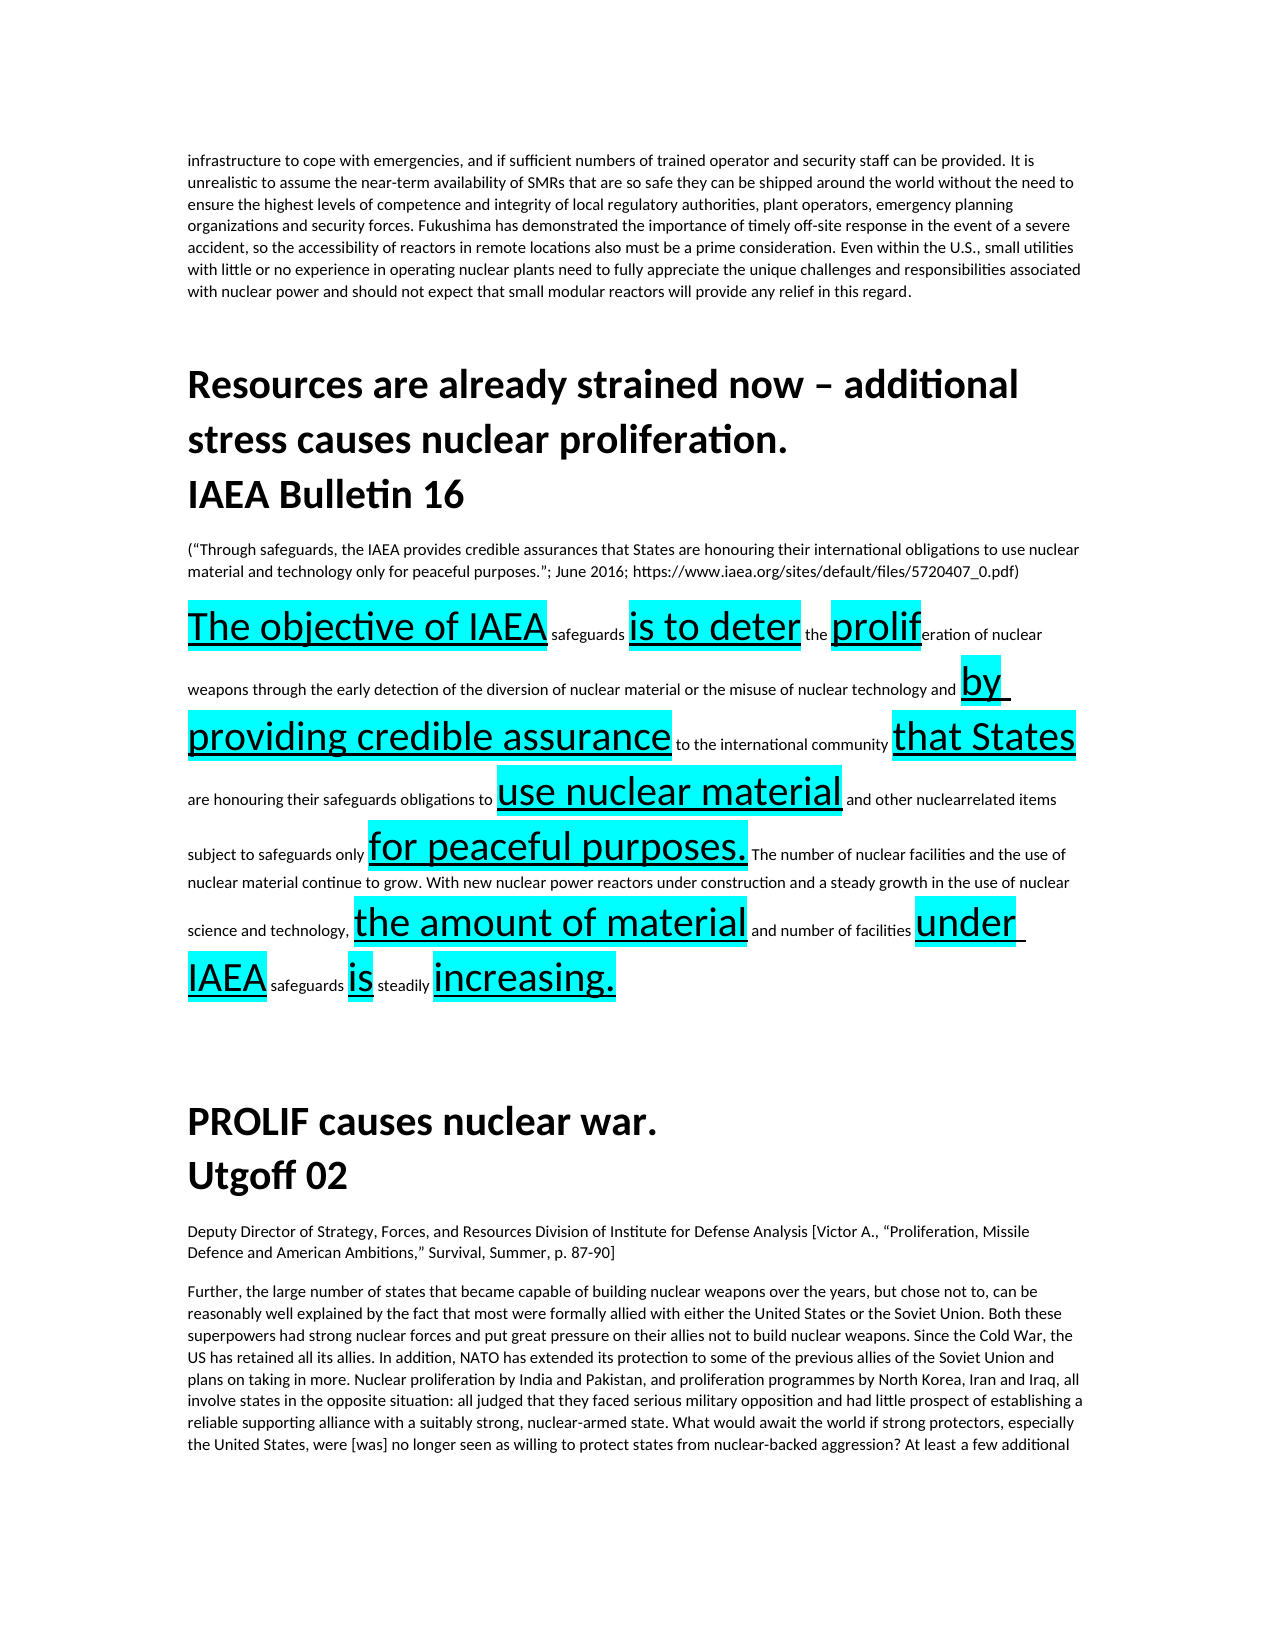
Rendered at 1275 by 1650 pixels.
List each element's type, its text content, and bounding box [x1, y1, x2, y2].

text IAEA Bulletin 16 [187, 468, 1087, 519]
text The objective of IAEA safeguards is to deter the proliferation of nuclear weapons through the early detection of the diversion of nuclear material or the misuse of nuclear technology and by providing credible assurance to the international community that States are honouring their safeguards obligations to use nuclear material and other nuclearrelated items subject to safeguards only for peaceful purposes. The number of nuclear facilities and the use of nuclear material continue to grow. With new nuclear power reactors under construction and a steady growth in the use of nuclear science and technology, the amount of material and number of facilities under IAEA safeguards is steadily increasing. [187, 600, 1087, 1002]
text Deputy Director of Strategy, Forces, and Resources Division of Institute for Defense Analysis [Victor A., “Proliferation, Missile Defence and American Ambitions,” Survival, Summer, p. 87-90] [187, 1221, 1087, 1263]
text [187, 150, 1087, 302]
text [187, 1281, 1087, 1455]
subtitle PROLIF causes nuclear war. [187, 1094, 1087, 1145]
text Utgoff 02 [187, 1149, 1087, 1200]
subtitle Resources are already strained now – additional stress causes nuclear proliferation. [187, 358, 1087, 464]
text (“Through safeguards, the IAEA provides credible assurances that States are honouring their international obligations to use nuclear material and technology only for peaceful purposes.”; June 2016; https://www.iaea.org/sites/default/files/5720407_0.pdf) [187, 540, 1087, 582]
